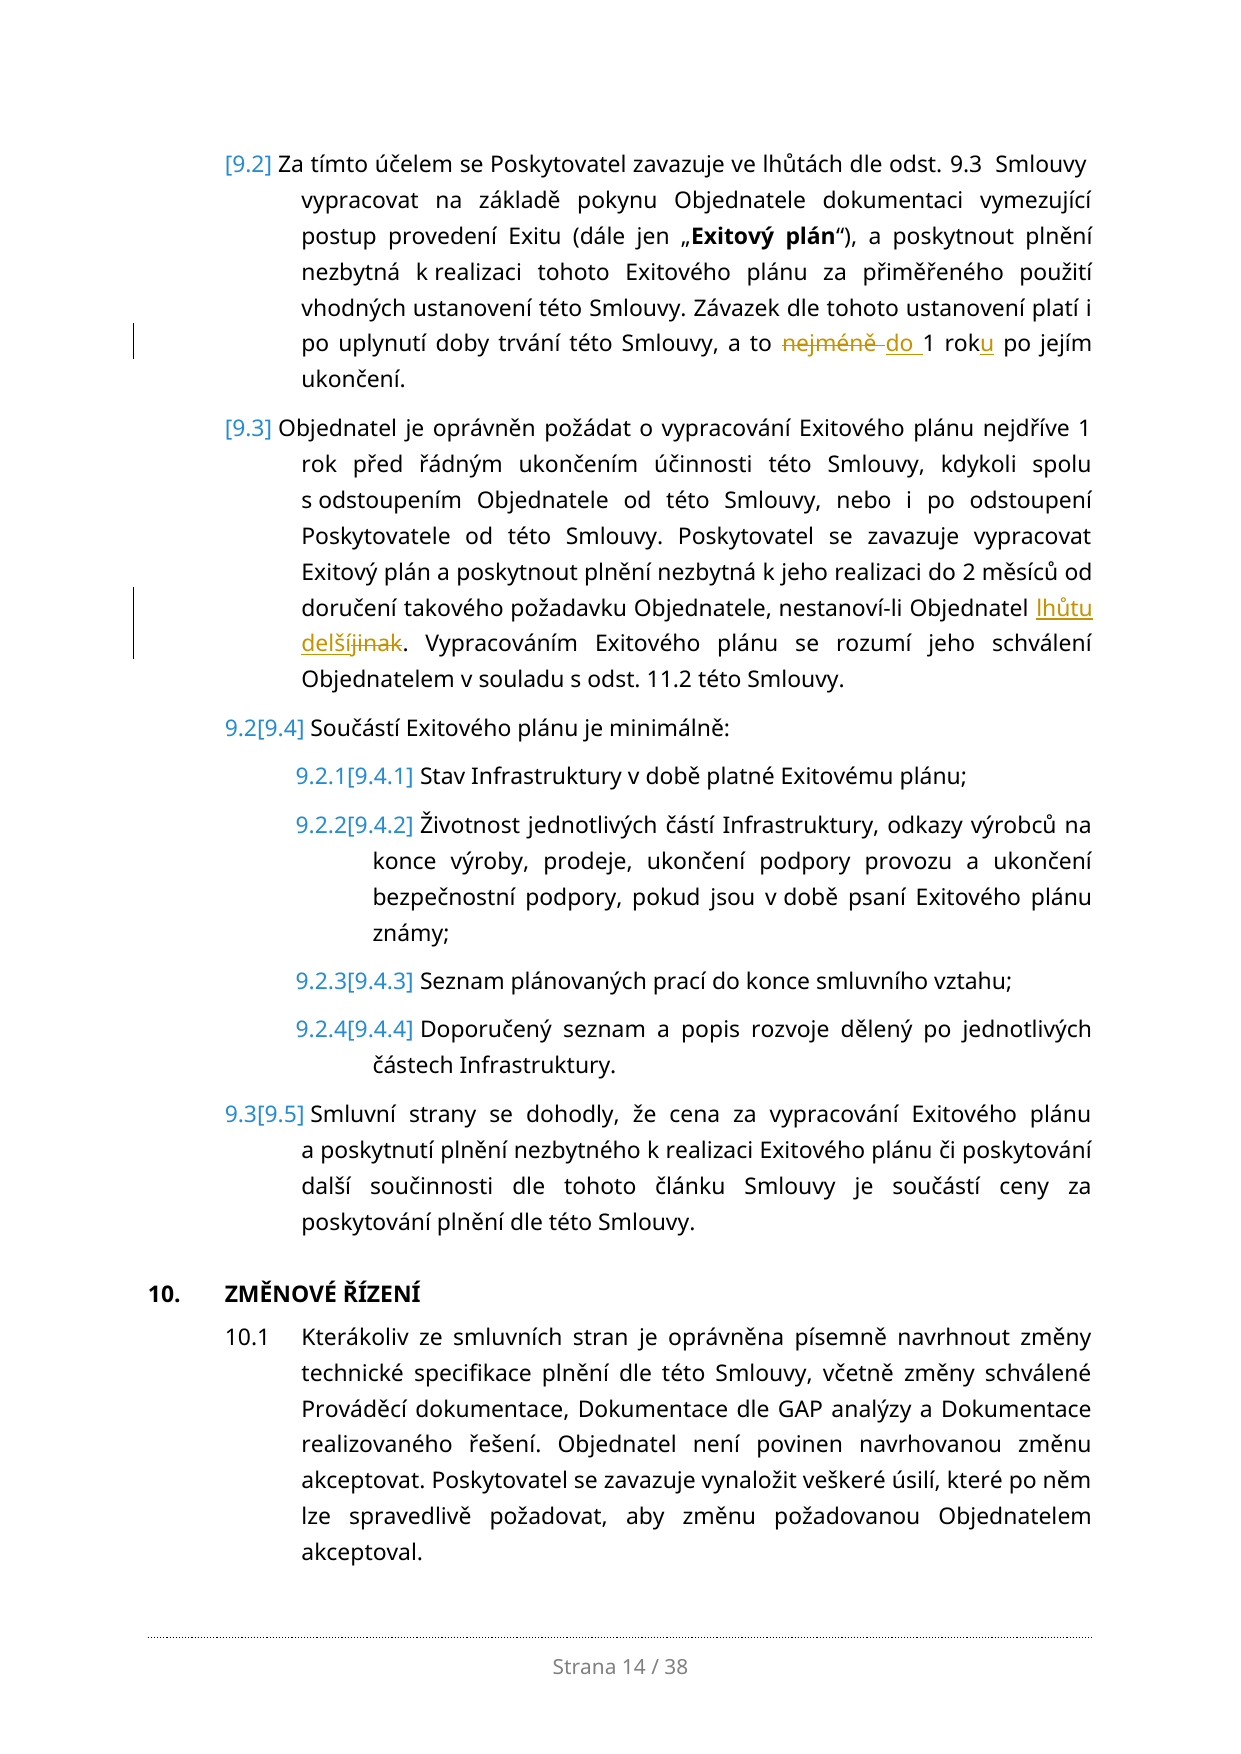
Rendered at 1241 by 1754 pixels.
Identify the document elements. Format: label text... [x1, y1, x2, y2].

list Seznam plánovaných prací do konce smluvního vztahu; [295, 965, 1092, 996]
text Součástí Exitového plánu je minimálně: [224, 712, 1092, 743]
list Stav Infrastruktury v době platné Exitovému plánu; [295, 760, 1092, 791]
text ZMĚNOVÉ ŘÍZENÍ [148, 1279, 1092, 1308]
text Objednatel je oprávněn požádat o vypracování Exitového plánu nejdříve 1 rok před řádným ukončením účinnosti této Smlouvy, kdykoli spolu s odstoupením Objednatele od této Smlouvy, nebo i po odstoupení Poskytovatele od této Smlouvy. Poskytovatel se zavazuje vypracovat Exitový plán a poskytnout plnění nezbytná k jeho realizaci do 2 měsíců od doručení takového požadavku Objednatele, nestanoví-li Objednatel . Vypracováním Exitového plánu se rozumí jeho schválení Objednatelem v souladu s odst. 11.2 této Smlouvy. [224, 412, 1092, 694]
text Smluvní strany se dohodly, že cena za vypracování Exitového plánu a poskytnutí plnění nezbytného k realizaci Exitového plánu či poskytování další součinnosti dle tohoto článku Smlouvy je součástí ceny za poskytování plnění dle této Smlouvy. [224, 1098, 1092, 1237]
list Životnost jednotlivých částí Infrastruktury, odkazy výrobců na konce výroby, prodeje, ukončení podpory provozu a ukončení bezpečnostní podpory, pokud jsou v době psaní Exitového plánu známy; [295, 809, 1092, 948]
text Za tímto účelem se Poskytovatel zavazuje ve lhůtách dle odst. 9.3 Smlouvy vypracovat na základě pokynu Objednatele dokumentaci vymezující postup provedení Exitu (dále jen „Exitový plán“), a poskytnout plnění nezbytná k realizaci tohoto Exitového plánu za přiměřeného použití vhodných ustanovení této Smlouvy. Závazek dle tohoto ustanovení platí i po uplynutí doby trvání této Smlouvy, a to 1 rok po jejím ukončení. [224, 148, 1092, 394]
text Kterákoliv ze smluvních stran je oprávněna písemně navrhnout změny technické specifikace plnění dle této Smlouvy, včetně změny schválené Prováděcí dokumentace, Dokumentace dle GAP analýzy a Dokumentace realizovaného řešení. Objednatel není povinen navrhovanou změnu akceptovat. Poskytovatel se zavazuje vynaložit veškeré úsilí, které po něm lze spravedlivě požadovat, aby změnu požadovanou Objednatelem akceptoval. [224, 1321, 1092, 1567]
list Doporučený seznam a popis rozvoje dělený po jednotlivých částech Infrastruktury. [295, 1013, 1092, 1081]
